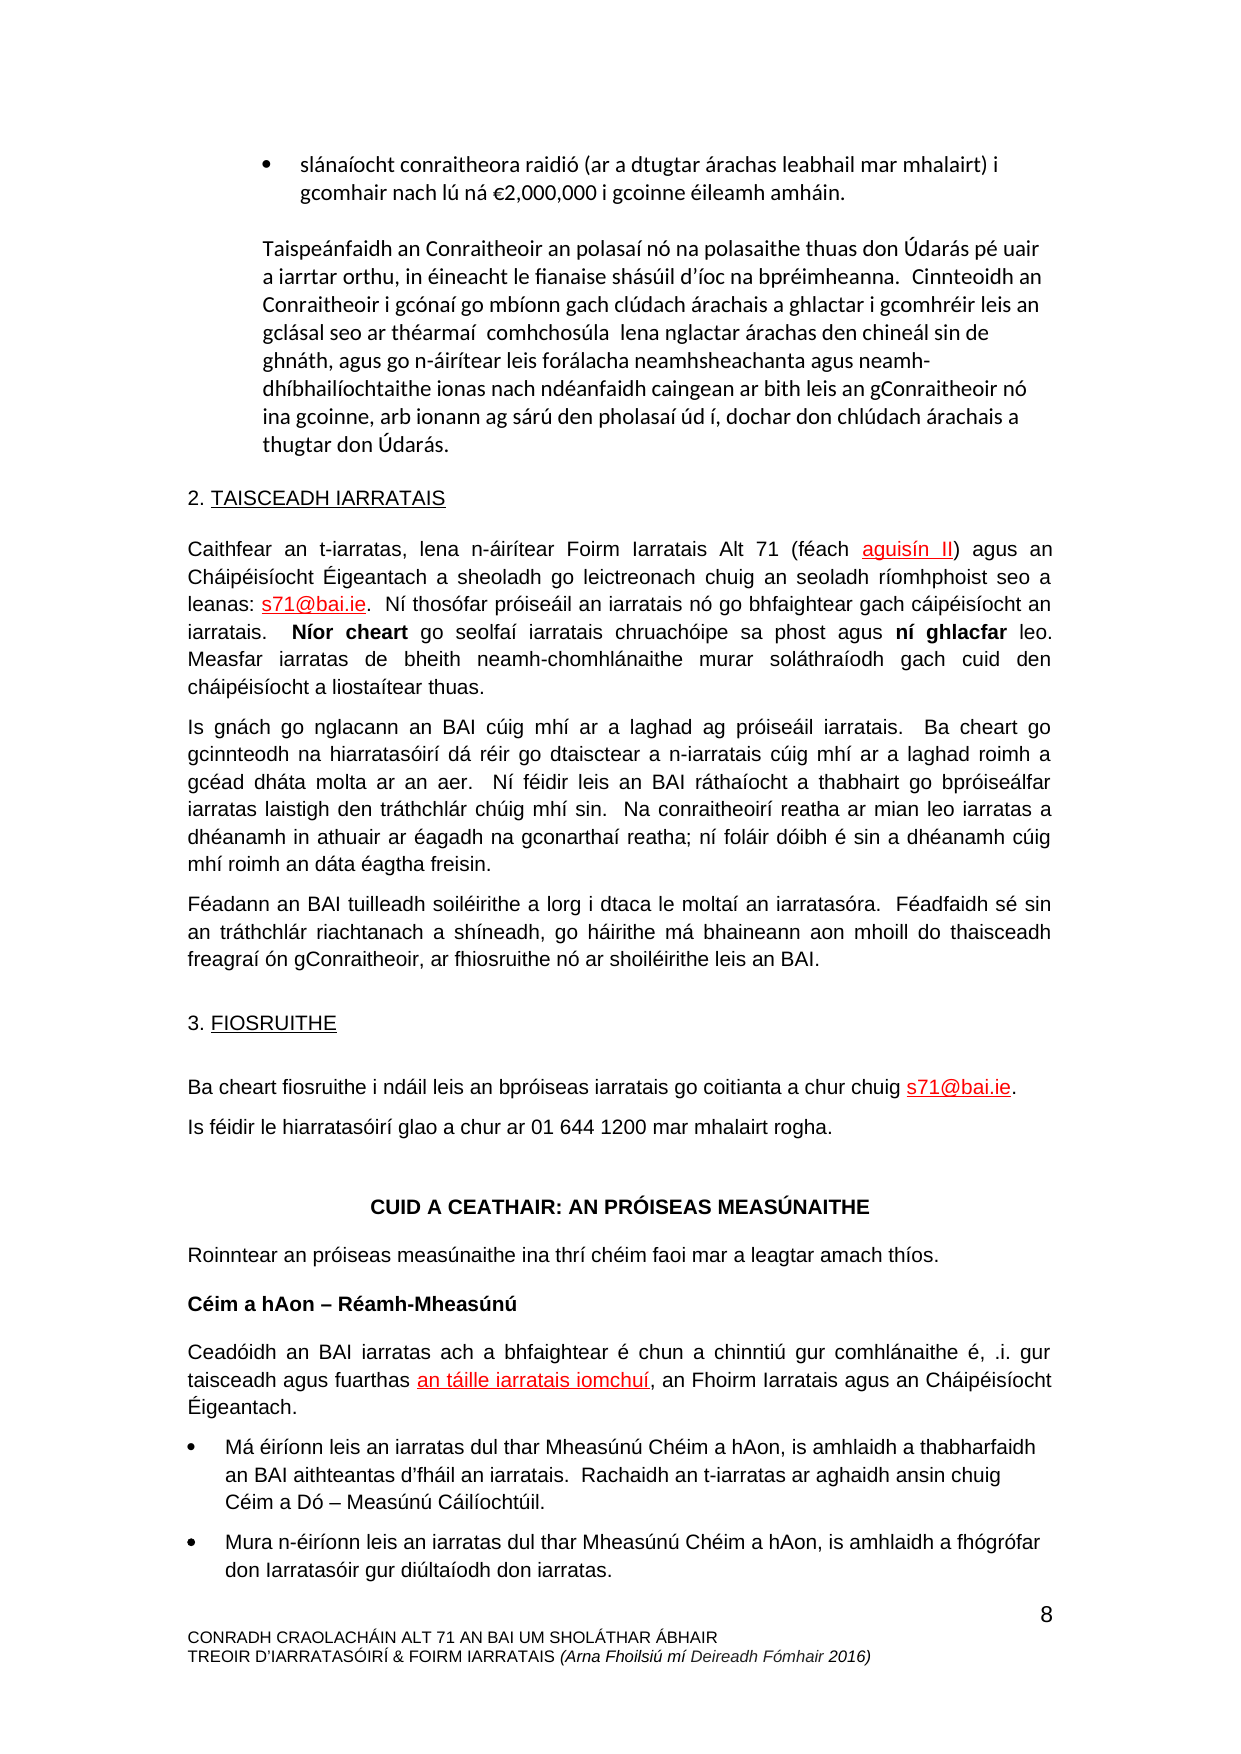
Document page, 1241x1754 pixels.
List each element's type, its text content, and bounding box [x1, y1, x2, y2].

list slánaíocht conraitheora raidió (ar a dtugtar árachas leabhail mar mhalairt) i gcomhair nach lú ná €2,000,000 i gcoinne éileamh amháin. [262, 150, 1053, 206]
text Is féidir le hiarratasóirí glao a chur ar 01 644 1200 mar mhalairt rogha. [187, 1115, 1053, 1139]
text Ba cheart fiosruithe i ndáil leis an bpróiseas iarratais go coitianta a chur chuig s71@bai.ie. [187, 1075, 1053, 1099]
text Caithfear an t-iarratas, lena n-áirítear Foirm Iarratais Alt 71 (féach aguisín II) agus an Cháipéisíocht Éigeantach a sheoladh go leictreonach chuig an seoladh ríomhphoist seo a leanas: s71@bai.ie. Ní thosófar próiseáil an iarratais nó go bhfaightear gach cáipéisíocht an iarratais. Níor cheart go seolfaí iarratais chruachóipe sa phost agus ní ghlacfar leo. Measfar iarratas de bheith neamh-chomhlánaithe murar soláthraíodh gach cuid den cháipéisíocht a liostaítear thuas. [187, 537, 1053, 699]
list Má éiríonn leis an iarratas dul thar Mheasúnú Chéim a hAon, is amhlaidh a thabharfaidh an BAI aithteantas d’fháil an iarratais. Rachaidh an t-iarratas ar aghaidh ansin chuig Céim a Dó – Measúnú Cáilíochtúil. [187, 1435, 1053, 1514]
list Mura n-éiríonn leis an iarratas dul thar Mheasúnú Chéim a hAon, is amhlaidh a fhógrófar don Iarratasóir gur diúltaíodh don iarratas. [187, 1530, 1053, 1582]
subtitle 2. TAISCEADH IARRATAIS [187, 486, 1053, 510]
subtitle 3. FIOSRUITHE [187, 1011, 1053, 1035]
text Céim a hAon – Réamh-Mheasúnú [187, 1291, 1053, 1315]
text Ceadóidh an BAI iarratas ach a bhfaightear é chun a chinntiú gur comhlánaithe é, .i. gur taisceadh agus fuarthas an táille iarratais iomchuí, an Fhoirm Iarratais agus an Cháipéisíocht Éigeantach. [187, 1340, 1053, 1419]
text Is gnách go nglacann an BAI cúig mhí ar a laghad ag próiseáil iarratais. Ba cheart go gcinnteodh na hiarratasóirí dá réir go dtaisctear a n-iarratais cúig mhí ar a laghad roimh a gcéad dháta molta ar an aer. Ní féidir leis an BAI ráthaíocht a thabhairt go bpróiseálfar iarratas laistigh den tráthchlár chúig mhí sin. Na conraitheoirí reatha ar mian leo iarratas a dhéanamh in athuair ar éagadh na gconarthaí reatha; ní foláir dóibh é sin a dhéanamh cúig mhí roimh an dáta éagtha freisin. [187, 715, 1053, 876]
text Féadann an BAI tuilleadh soiléirithe a lorg i dtaca le moltaí an iarratasóra. Féadfaidh sé sin an tráthchlár riachtanach a shíneadh, go háirithe má bhaineann aon mhoill do thaisceadh freagraí ón gConraitheoir, ar fhiosruithe nó ar shoiléirithe leis an BAI. [187, 892, 1053, 971]
text Taispeánfaidh an Conraitheoir an polasaí nó na polasaithe thuas don Údarás pé uair a iarrtar orthu, in éineacht le fianaise shásúil d’íoc na bpréimheanna. Cinnteoidh an Conraitheoir i gcónaí go mbíonn gach clúdach árachais a ghlactar i gcomhréir leis an gclásal seo ar théarmaí comhchosúla lena nglactar árachas den chineál sin de ghnáth, agus go n-áirítear leis forálacha neamhsheachanta agus neamh-dhíbhailíochtaithe ionas nach ndéanfaidh caingean ar bith leis an gConraitheoir nó ina gcoinne, arb ionann ag sárú den pholasaí úd í, dochar don chlúdach árachais a thugtar don Údarás. [262, 234, 1053, 458]
text Roinntear an próiseas measúnaithe ina thrí chéim faoi mar a leagtar amach thíos. [187, 1243, 1053, 1267]
subtitle Cuid a Ceathair: AN PRÓISEAS MEASÚNAITHE [187, 1195, 1053, 1219]
